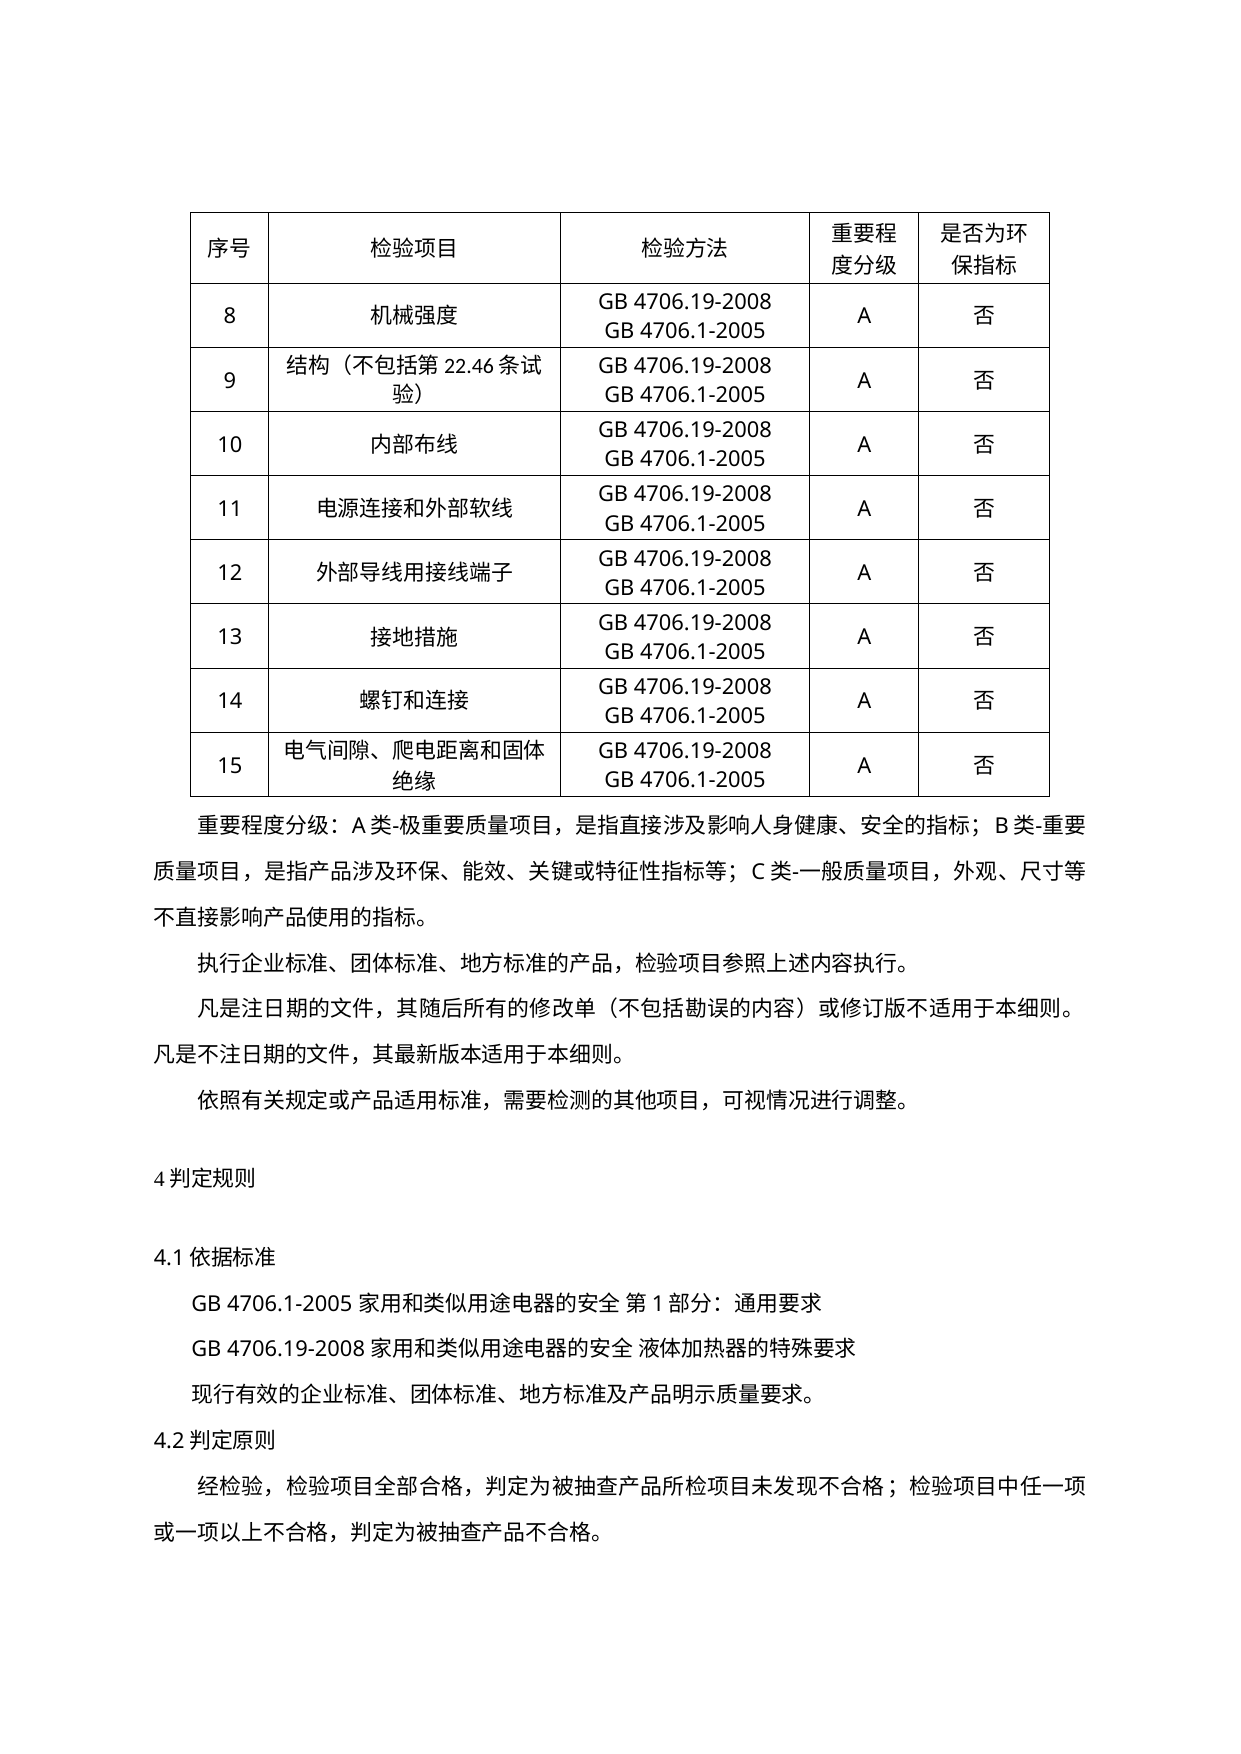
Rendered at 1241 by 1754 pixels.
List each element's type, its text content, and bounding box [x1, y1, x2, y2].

table_cell 否 [919, 284, 1049, 347]
table_header 检验方法 [561, 213, 809, 282]
table_cell 14 [191, 669, 268, 732]
table_cell GB 4706.19-2008 GB 4706.1-2005 [561, 733, 809, 796]
table_cell 否 [919, 733, 1049, 796]
table_cell 15 [191, 733, 268, 796]
table_cell 机械强度 [269, 284, 560, 347]
table_cell 否 [919, 669, 1049, 732]
table_cell A [810, 604, 918, 667]
table_cell A [810, 540, 918, 603]
text 现行有效的企业标准、团体标准、地方标准及产品明示质量要求。 [153, 1366, 1087, 1412]
table_cell 螺钉和连接 [269, 669, 560, 732]
text 依照有关规定或产品适用标准，需要检测的其他项目，可视情况进行调整。 [153, 1072, 1087, 1118]
table_cell 内部布线 [269, 412, 560, 475]
table_cell 10 [191, 412, 268, 475]
table_cell GB 4706.19-2008 GB 4706.1-2005 [561, 540, 809, 603]
table_cell A [810, 348, 918, 411]
table_cell 12 [191, 540, 268, 603]
table_header 序号 [191, 213, 268, 282]
table_cell 11 [191, 476, 268, 539]
table_cell 接地措施 [269, 604, 560, 667]
table_cell GB 4706.19-2008 GB 4706.1-2005 [561, 348, 809, 411]
text GB 4706.19-2008 家用和类似用途电器的安全 液体加热器的特殊要求 [153, 1320, 1087, 1366]
table_cell 否 [919, 540, 1049, 603]
table_header 是否为环保指标 [919, 213, 1049, 282]
text 凡是注日期的文件，其随后所有的修改单（不包括勘误的内容）或修订版不适用于本细则。凡是不注日期的文件，其最新版本适用于本细则。 [153, 980, 1087, 1072]
table_cell GB 4706.19-2008 GB 4706.1-2005 [561, 412, 809, 475]
table_header 检验项目 [269, 213, 560, 282]
table_cell 结构（不包括第22.46条试验） [269, 348, 560, 411]
table_cell 否 [919, 348, 1049, 411]
table_cell A [810, 284, 918, 347]
table_cell 电气间隙、爬电距离和固体绝缘 [269, 733, 560, 796]
text 4判定规则 [153, 1150, 1087, 1196]
table_cell A [810, 476, 918, 539]
text 重要程度分级：A类-极重要质量项目，是指直接涉及影响人身健康、安全的指标；B类-重要质量项目，是指产品涉及环保、能效、关键或特征性指标等；C类-一般质量项目，外观、尺寸等不直接影响产品使用的指标。 [153, 797, 1087, 934]
table_cell 9 [191, 348, 268, 411]
table_cell 否 [919, 412, 1049, 475]
table_cell GB 4706.19-2008 GB 4706.1-2005 [561, 476, 809, 539]
text GB 4706.1-2005 家用和类似用途电器的安全 第1部分：通用要求 [153, 1274, 1087, 1320]
table_cell 外部导线用接线端子 [269, 540, 560, 603]
table_cell 否 [919, 476, 1049, 539]
table_cell GB 4706.19-2008 GB 4706.1-2005 [561, 669, 809, 732]
table_cell 否 [919, 604, 1049, 667]
text 经检验，检验项目全部合格，判定为被抽查产品所检项目未发现不合格；检验项目中任一项或一项以上不合格，判定为被抽查产品不合格。 [153, 1458, 1087, 1549]
text 4.1依据标准 [153, 1228, 1087, 1274]
table_header 重要程度分级 [810, 213, 918, 282]
table_cell A [810, 733, 918, 796]
table_cell GB 4706.19-2008 GB 4706.1-2005 [561, 284, 809, 347]
table_cell A [810, 669, 918, 732]
table_cell 电源连接和外部软线 [269, 476, 560, 539]
text 执行企业标准、团体标准、地方标准的产品，检验项目参照上述内容执行。 [153, 934, 1087, 980]
table_cell 13 [191, 604, 268, 667]
table_cell 8 [191, 284, 268, 347]
text 4.2判定原则 [153, 1412, 1087, 1458]
table_cell A [810, 412, 918, 475]
table_cell GB 4706.19-2008 GB 4706.1-2005 [561, 604, 809, 667]
